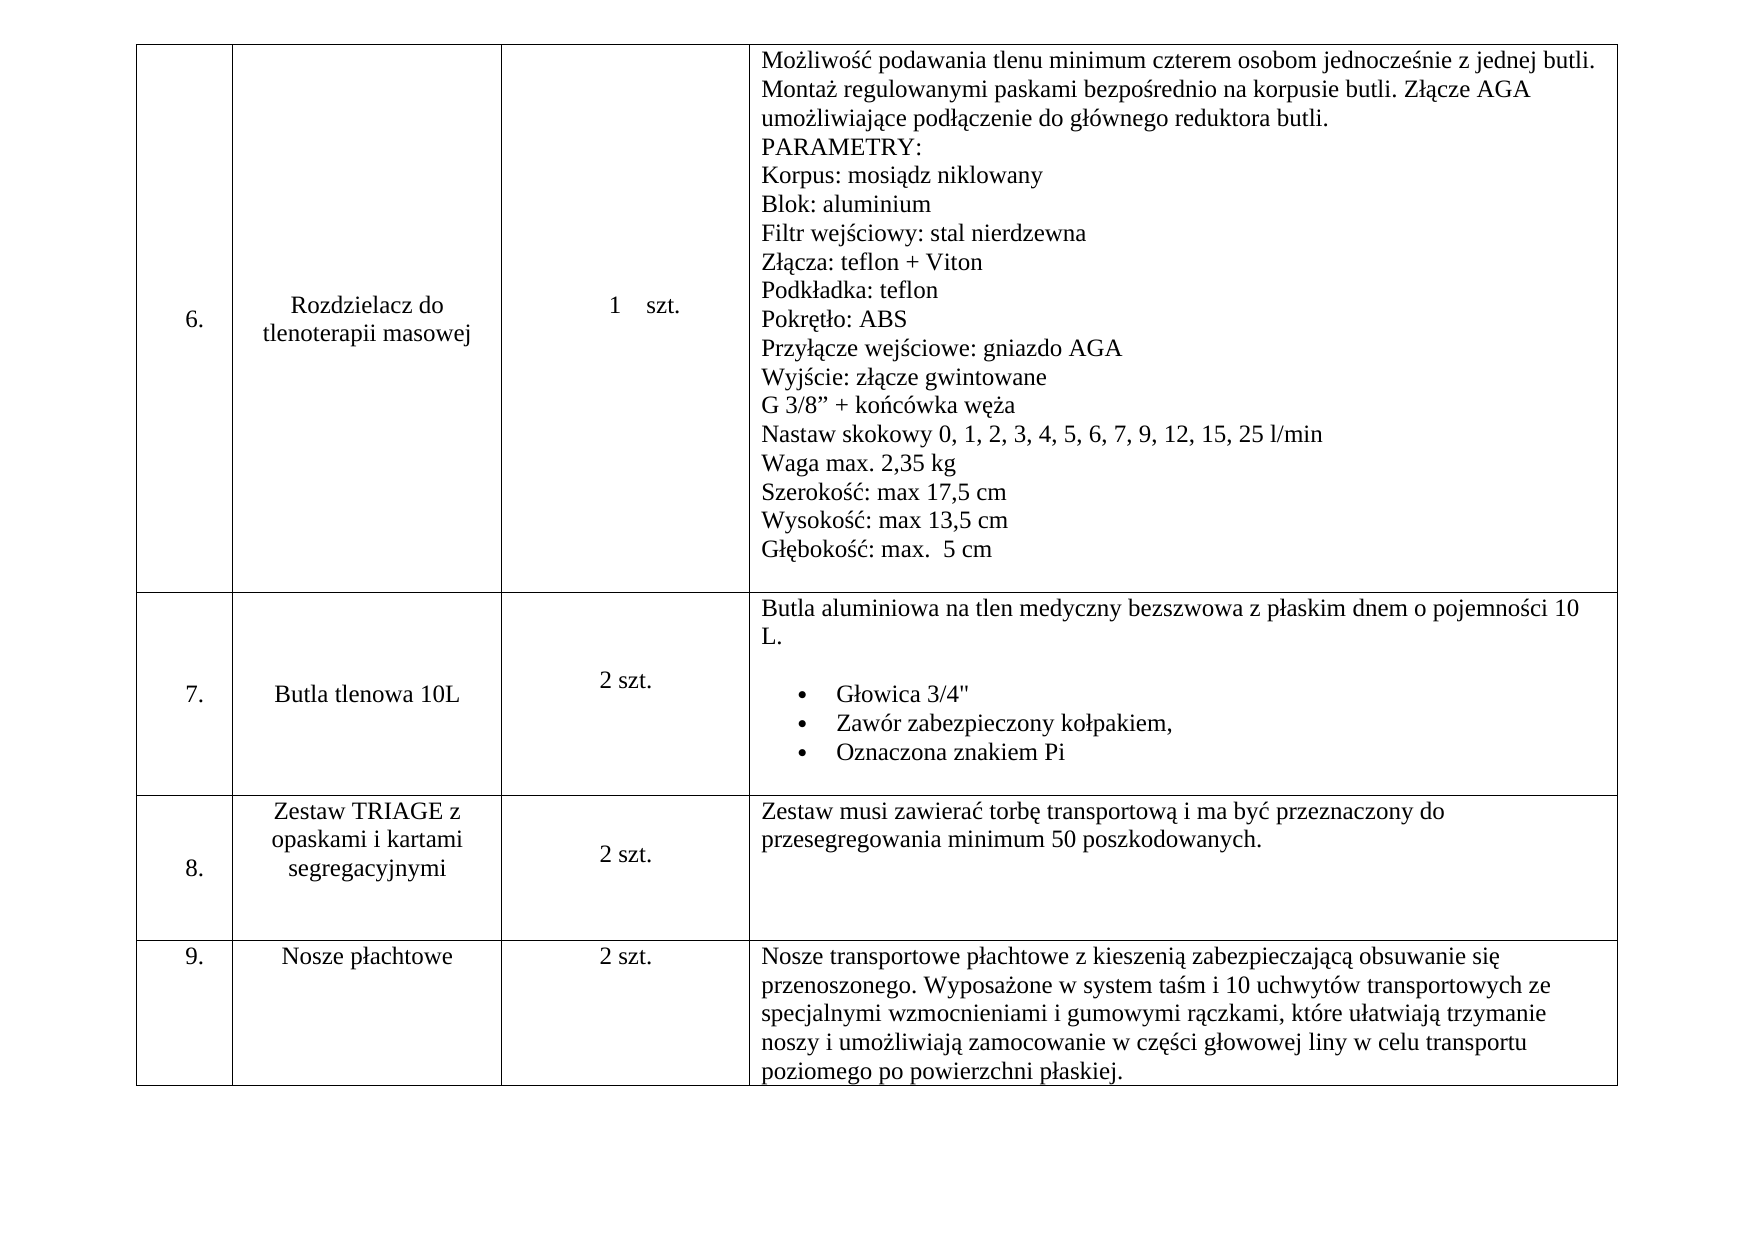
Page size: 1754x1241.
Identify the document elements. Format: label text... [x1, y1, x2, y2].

table_cell Zestaw musi zawierać torbę transportową i ma być przeznaczony do przesegregowania minimum 50 poszkodowanych. [750, 796, 1617, 940]
table_cell [137, 941, 232, 1085]
table_cell [137, 593, 232, 795]
table_cell Możliwość podawania tlenu minimum czterem osobom jednocześnie z jednej butli. Montaż regulowanymi paskami bezpośrednio na korpusie butli. Złącze AGA umożliwiające podłączenie do głównego reduktora butli. PARAMETRY: Korpus: mosiądz niklowany Blok: aluminium Filtr wejściowy: stal nierdzewna Złącza: teflon + Viton Podkładka: teflon Pokrętło: ABS Przyłącze wejściowe: gniazdo AGA Wyjście: złącze gwintowane G 3/8” + końcówka węża Nastaw skokowy 0, 1, 2, 3, 4, 5, 6, 7, 9, 12, 15, 25 l/min Waga max. 2,35 kg Szerokość: max 17,5 cm Wysokość: max 13,5 cm Głębokość: max. 5 cm [750, 45, 1617, 592]
table_cell Zestaw TRIAGE z opaskami i kartami segregacyjnymi [233, 796, 501, 940]
table_cell 2 szt. [502, 941, 749, 1085]
table_cell 2 szt. [502, 796, 749, 940]
table_cell Nosze płachtowe [233, 941, 501, 1085]
table_cell [137, 796, 232, 940]
table_cell [137, 45, 232, 592]
table_cell szt. [502, 45, 749, 592]
table_cell Rozdzielacz do tlenoterapii masowej [233, 45, 501, 592]
table_cell Butla tlenowa 10L [233, 593, 501, 795]
table_cell 2 szt. [502, 593, 749, 795]
table_cell Butla aluminiowa na tlen medyczny bezszwowa z płaskim dnem o pojemności 10 L. Głowica 3/4" Zawór zabezpieczony kołpakiem, Oznaczona znakiem Pi [750, 593, 1617, 795]
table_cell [750, 941, 1617, 1085]
